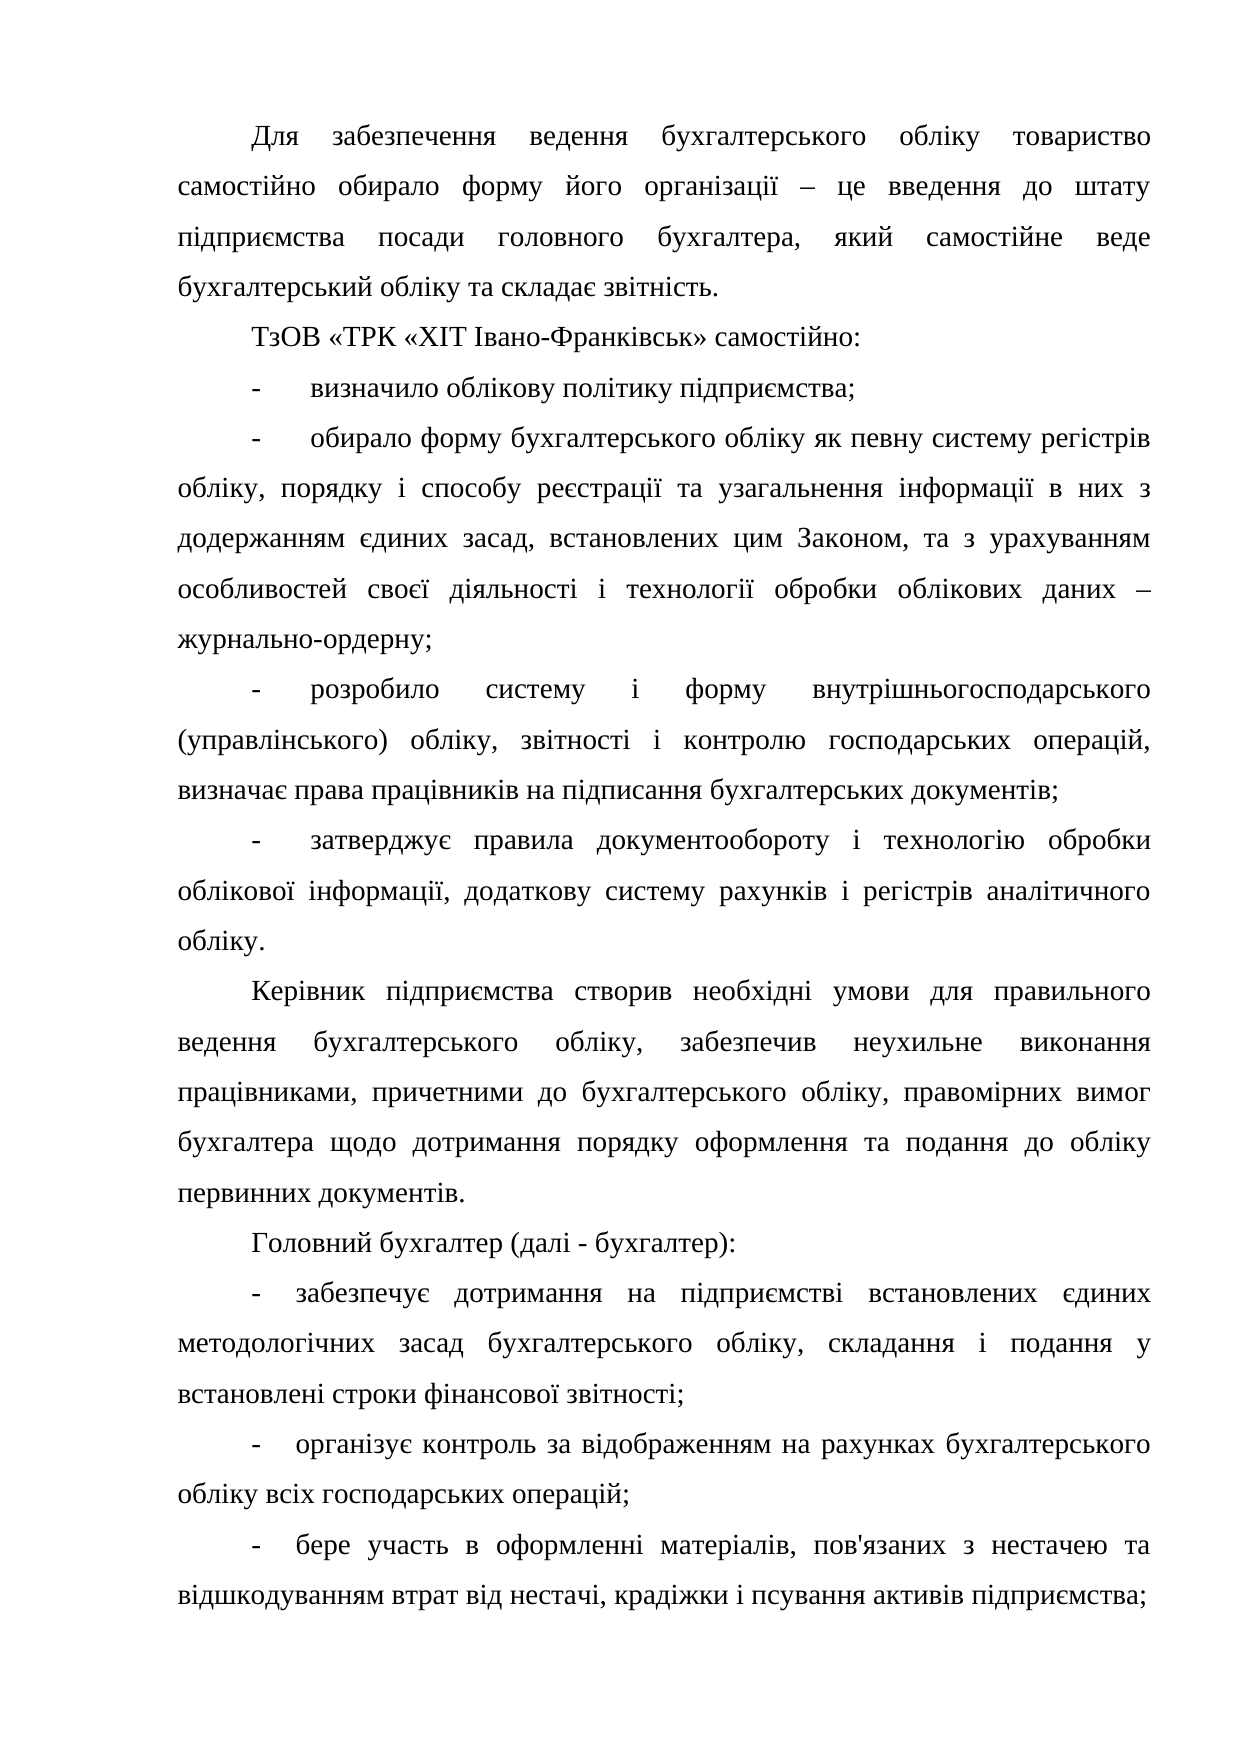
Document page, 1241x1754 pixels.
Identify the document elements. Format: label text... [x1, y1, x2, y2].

text Для забезпечення ведення бухгалтерського обліку товариство самостійно обирало форму його організації – це введення до штату підприємства посади головного бухгалтера, який самостійне веде бухгалтерський обліку та складає звітність. [177, 118, 1152, 303]
text Керівник підприємства створив необхідні умови для правильного ведення бухгалтерського обліку, забезпечив неухильне виконання працівниками, причетними до бухгалтерського обліку, правомірних вимог бухгалтера щодо дотримання порядку оформлення та подання до обліку первинних документів. [177, 973, 1152, 1208]
list затверджує правила документообороту і технологію обробки облікової інформації, додаткову систему рахунків і регістрів аналітичного обліку. [177, 822, 1152, 957]
text ТзОВ «ТРК «ХІТ Івано-Франківськ» самостійно: [177, 319, 1152, 353]
list визначило облікову політику підприємства; [177, 370, 1152, 403]
list обирало форму бухгалтерського обліку як певну систему регістрів обліку, порядку і способу реєстрації та узагальнення інформації в них з додержанням єдиних засад, встановлених цим Законом, та з урахуванням особливостей своєї діяльності і технології обробки облікових даних – журнально-ордерну; [177, 420, 1152, 655]
list забезпечує дотримання на підприємстві встановлених єдиних методологічних засад бухгалтерського обліку, складання і подання у встановлені строки фінансової звітності; [177, 1275, 1152, 1409]
list розробило систему і форму внутрішньогосподарського (управлінського) обліку, звітності і контролю господарських операцій, визначає права працівників на підписання бухгалтерських документів; [177, 672, 1152, 806]
list організує контроль за відображенням на рахунках бухгалтерського обліку всіх господарських операцій; [177, 1426, 1152, 1510]
text Головний бухгалтер (далі - бухгалтер): [177, 1225, 1152, 1258]
list бере участь в оформленні матеріалів, пов'язаних з нестачею та відшкодуванням втрат від нестачі, крадіжки і псування активів підприємства; [177, 1527, 1152, 1611]
